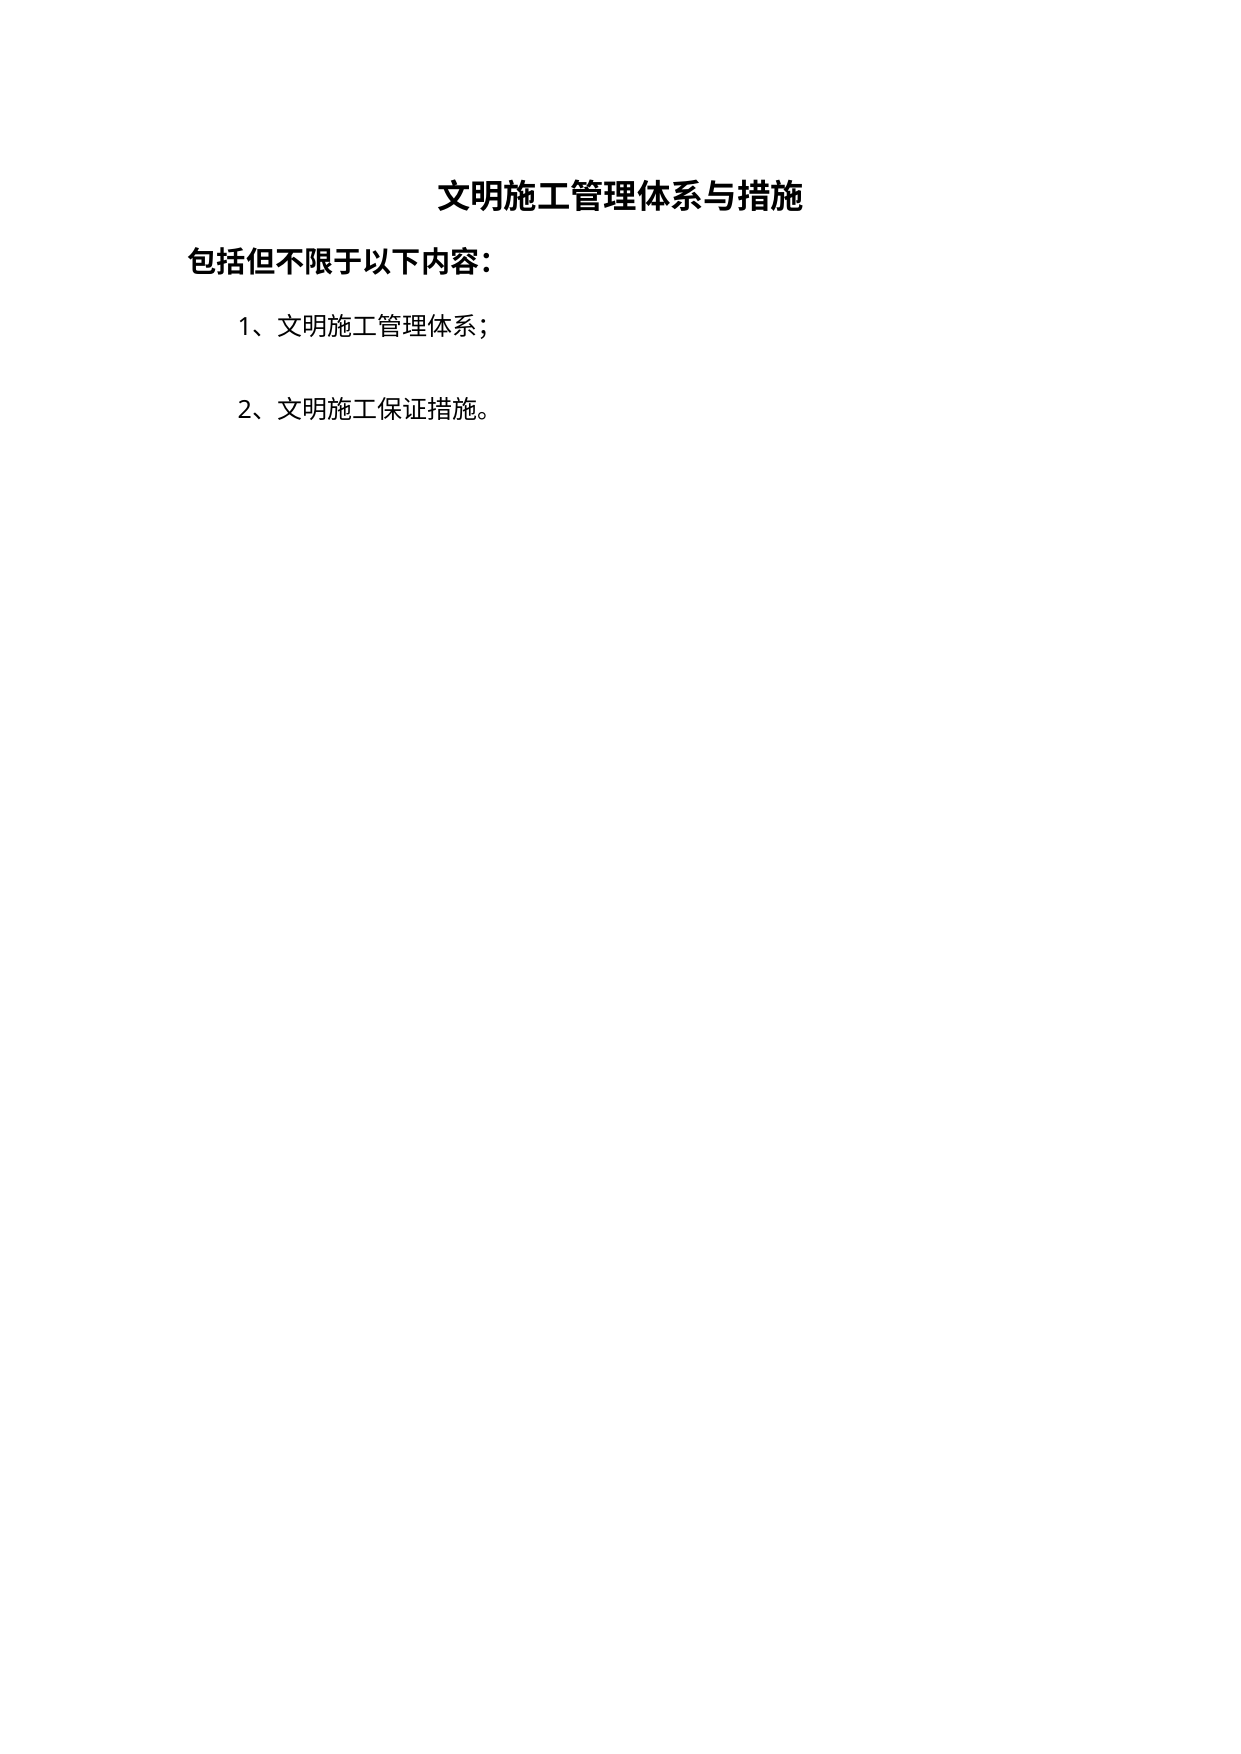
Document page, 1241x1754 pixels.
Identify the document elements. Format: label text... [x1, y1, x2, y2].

list 1、文明施工管理体系； [187, 292, 1053, 357]
list 2、文明施工保证措施。 [187, 375, 1053, 440]
text 文明施工管理体系与措施 [187, 162, 1053, 227]
text 包括但不限于以下内容： [187, 227, 1053, 292]
